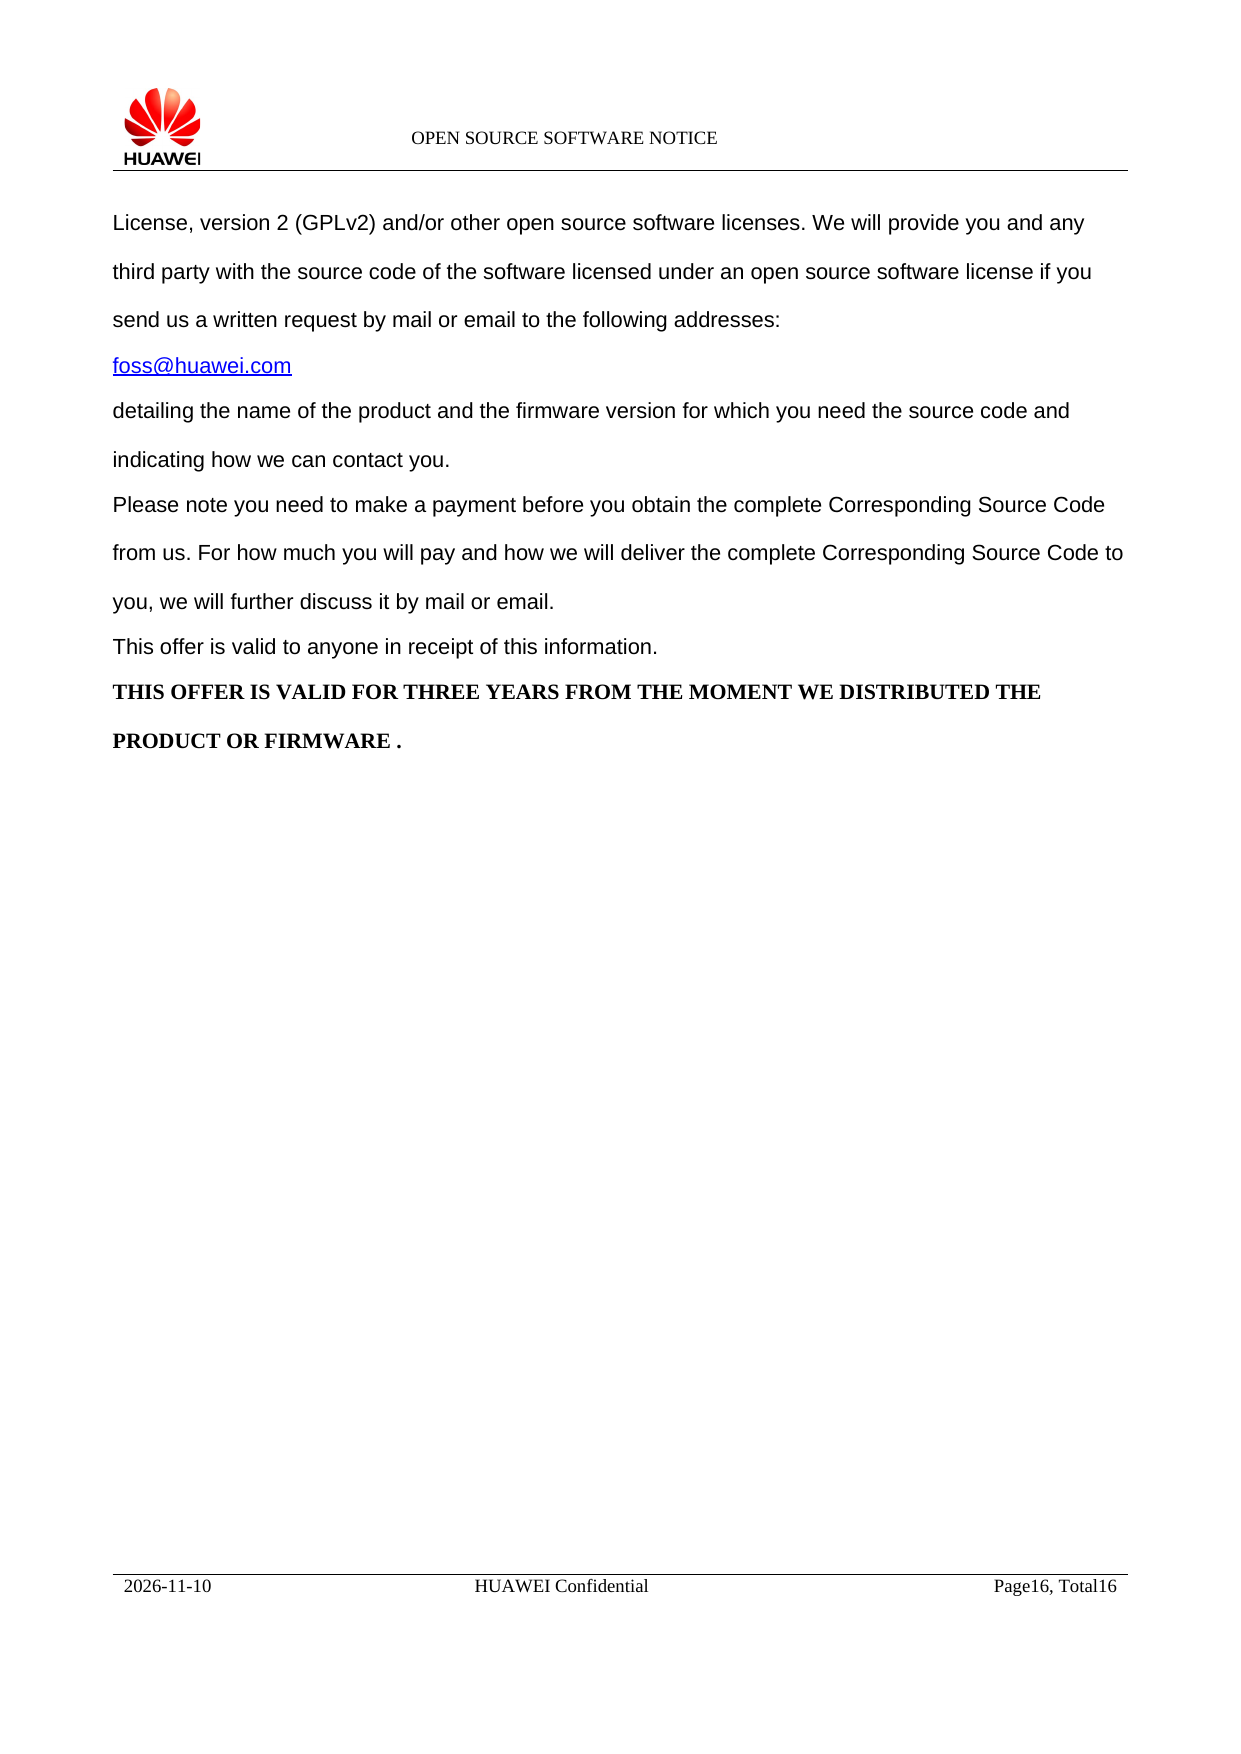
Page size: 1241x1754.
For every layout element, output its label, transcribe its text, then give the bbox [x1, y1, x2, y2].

text This offer is valid for three years from the moment we distributed the product or firmware . [112, 676, 1128, 757]
text detailing the name of the product and the firmware version for which you need the source code and indicating how we can contact you. [112, 394, 1128, 475]
text Please note you need to make a payment before you obtain the complete Corresponding Source Code from us. For how much you will pay and how we will deliver the complete Corresponding Source Code to you, we will further discuss it by mail or email. [112, 488, 1128, 618]
text This offer is valid to anyone in receipt of this information. [112, 631, 1128, 663]
picture [124, 88, 201, 165]
text foss@huawei.com [112, 349, 1128, 381]
